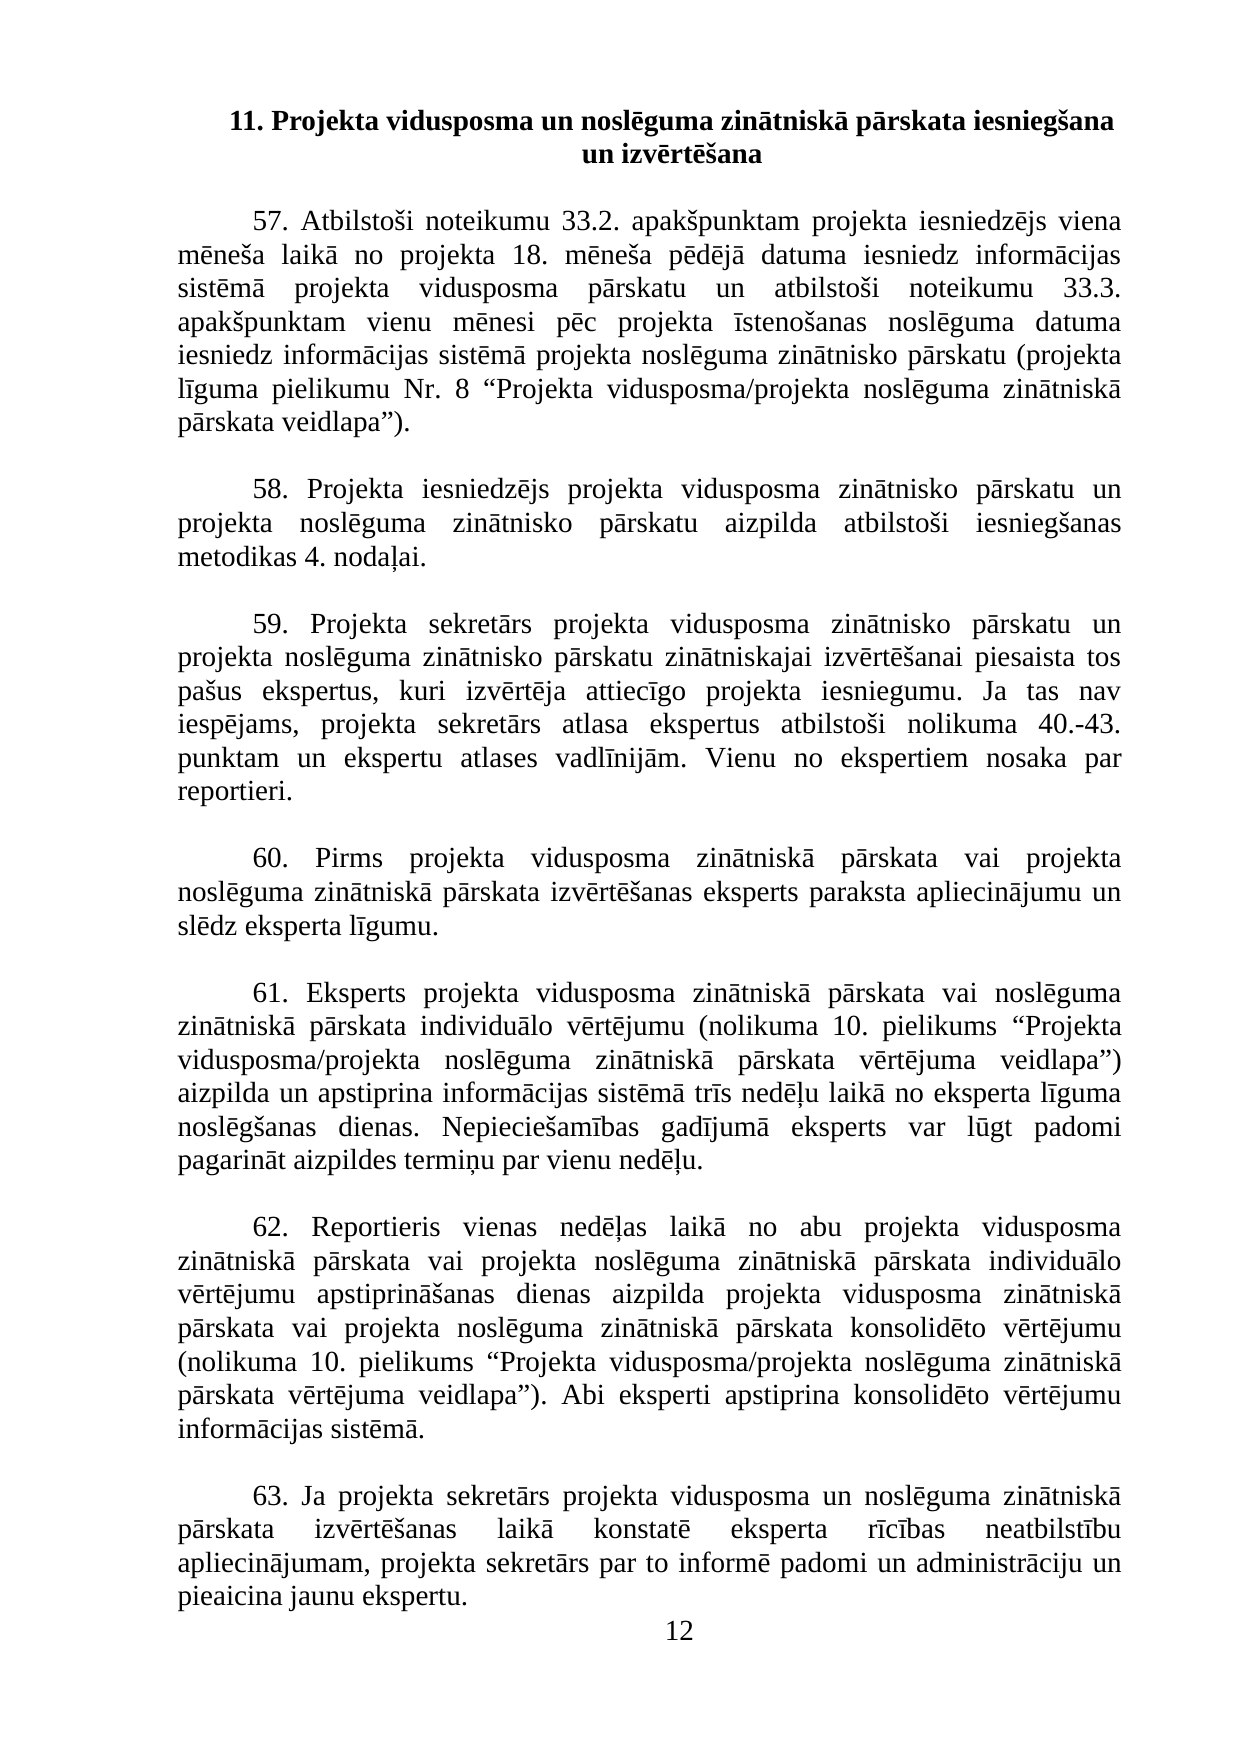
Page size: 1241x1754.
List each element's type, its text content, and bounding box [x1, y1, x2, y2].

text 57. Atbilstoši noteikumu 33.2. apakšpunktam projekta iesniedzējs viena mēneša laikā no projekta 18. mēneša pēdējā datuma iesniedz informācijas sistēmā projekta vidusposma pārskatu un atbilstoši noteikumu 33.3. apakšpunktam vienu mēnesi pēc projekta īstenošanas noslēguma datuma iesniedz informācijas sistēmā projekta noslēguma zinātnisko pārskatu (projekta līguma pielikumu Nr. 8 “Projekta vidusposma/projekta noslēguma zinātniskā pārskata veidlapa”). [177, 203, 1122, 438]
subtitle 11. Projekta vidusposma un noslēguma zinātniskā pārskata iesniegšana un izvērtēšana [222, 103, 1122, 170]
text 63. Ja projekta sekretārs projekta vidusposma un noslēguma zinātniskā pārskata izvērtēšanas laikā konstatē eksperta rīcības neatbilstību apliecinājumam, projekta sekretārs par to informē padomi un administrāciju un pieaicina jaunu ekspertu. [177, 1478, 1122, 1612]
text 60. Pirms projekta vidusposma zinātniskā pārskata vai projekta noslēguma zinātniskā pārskata izvērtēšanas eksperts paraksta apliecinājumu un slēdz eksperta līgumu. [177, 841, 1122, 941]
text 58. Projekta iesniedzējs projekta vidusposma zinātnisko pārskatu un projekta noslēguma zinātnisko pārskatu aizpilda atbilstoši iesniegšanas metodikas 4. nodaļai. [177, 472, 1122, 572]
text 61. Eksperts projekta vidusposma zinātniskā pārskata vai noslēguma zinātniskā pārskata individuālo vērtējumu (nolikuma 10. pielikums “Projekta vidusposma/projekta noslēguma zinātniskā pārskata vērtējuma veidlapa”) aizpilda un apstiprina informācijas sistēmā trīs nedēļu laikā no eksperta līguma noslēgšanas dienas. Nepieciešamības gadījumā eksperts var lūgt padomi pagarināt aizpildes termiņu par vienu nedēļu. [177, 975, 1122, 1176]
text 59. Projekta sekretārs projekta vidusposma zinātnisko pārskatu un projekta noslēguma zinātnisko pārskatu zinātniskajai izvērtēšanai piesaista tos pašus ekspertus, kuri izvērtēja attiecīgo projekta iesniegumu. Ja tas nav iespējams, projekta sekretārs atlasa ekspertus atbilstoši nolikuma 40.-43. punktam un ekspertu atlases vadlīnijām. Vienu no ekspertiem nosaka par reportieri. [177, 606, 1122, 807]
text 62. Reportieris vienas nedēļas laikā no abu projekta vidusposma zinātniskā pārskata vai projekta noslēguma zinātniskā pārskata individuālo vērtējumu apstiprināšanas dienas aizpilda projekta vidusposma zinātniskā pārskata vai projekta noslēguma zinātniskā pārskata konsolidēto vērtējumu (nolikuma 10. pielikums “Projekta vidusposma/projekta noslēguma zinātniskā pārskata vērtējuma veidlapa”). Abi eksperti apstiprina konsolidēto vērtējumu informācijas sistēmā. [177, 1209, 1122, 1444]
